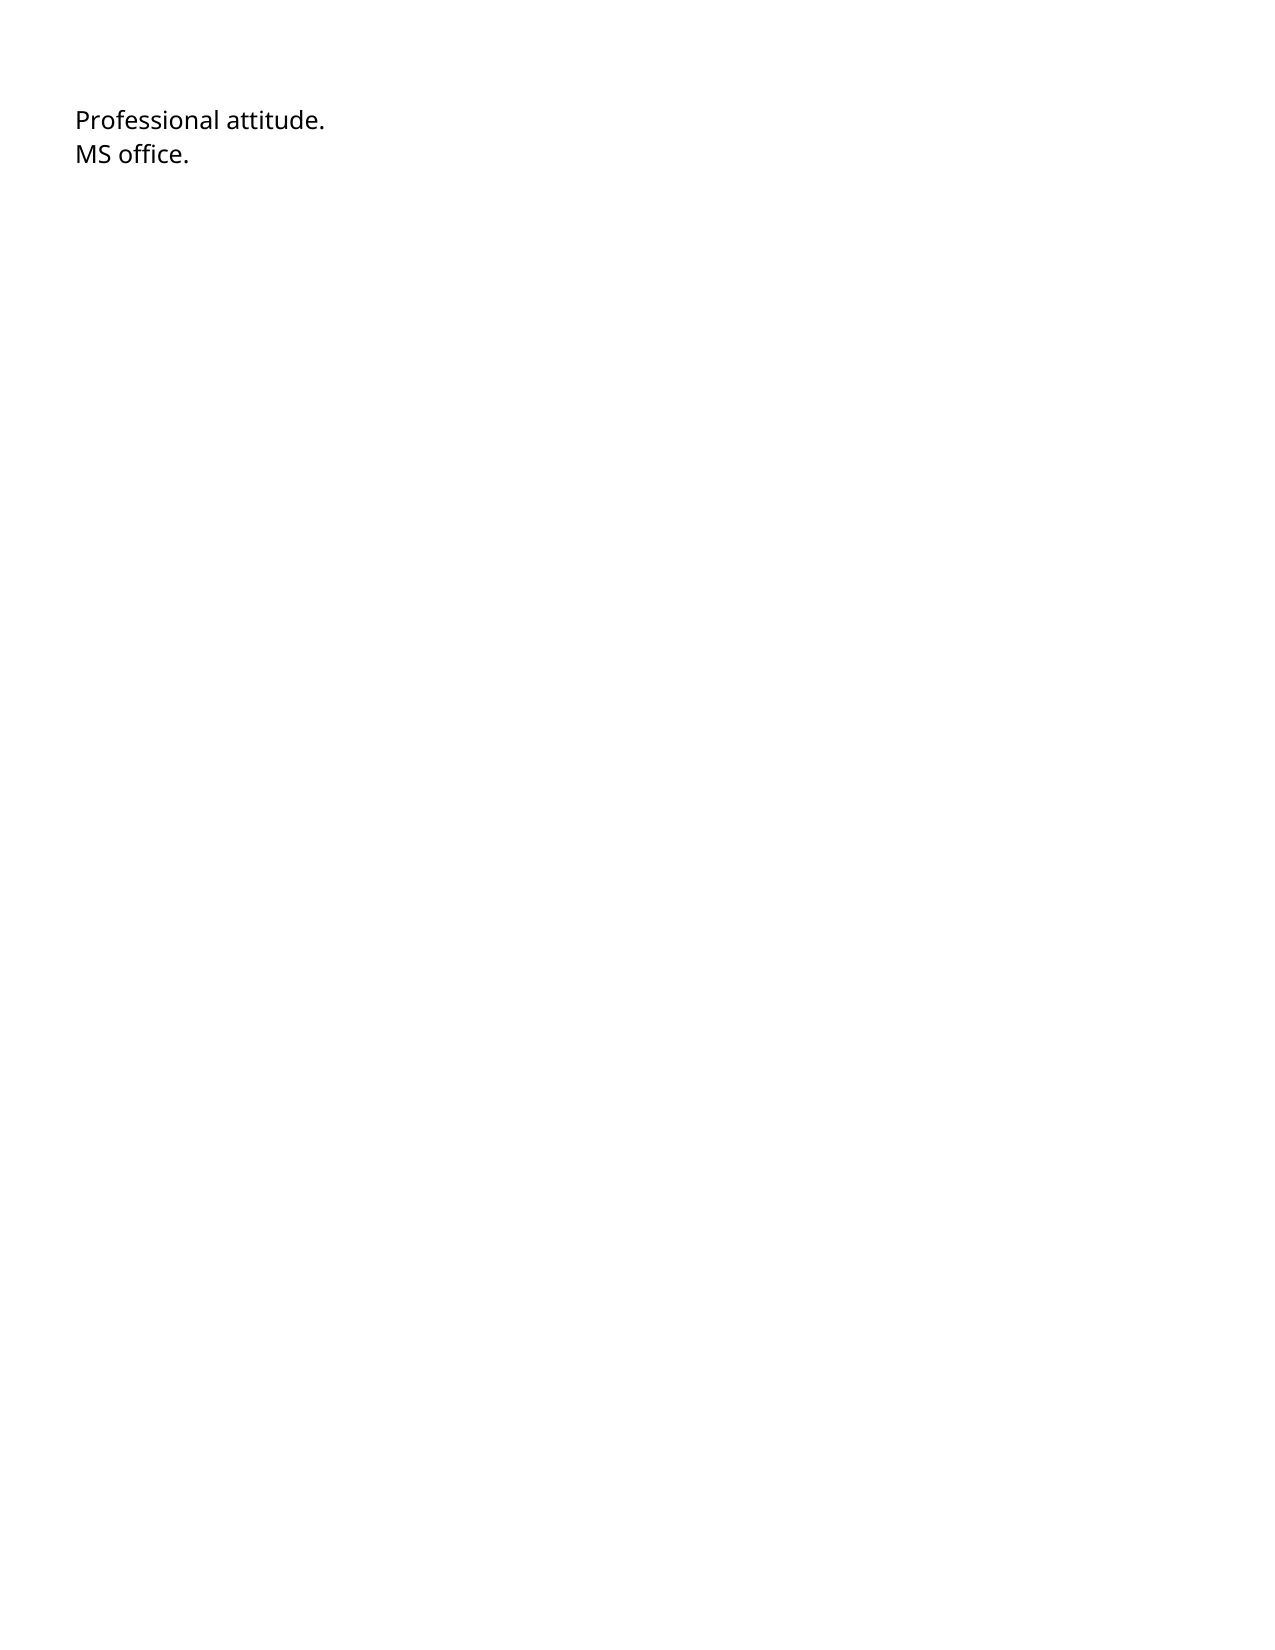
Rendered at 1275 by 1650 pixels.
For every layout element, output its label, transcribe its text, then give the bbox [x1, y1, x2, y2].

text MS office. [75, 137, 1200, 171]
text Professional attitude. [75, 103, 1200, 137]
